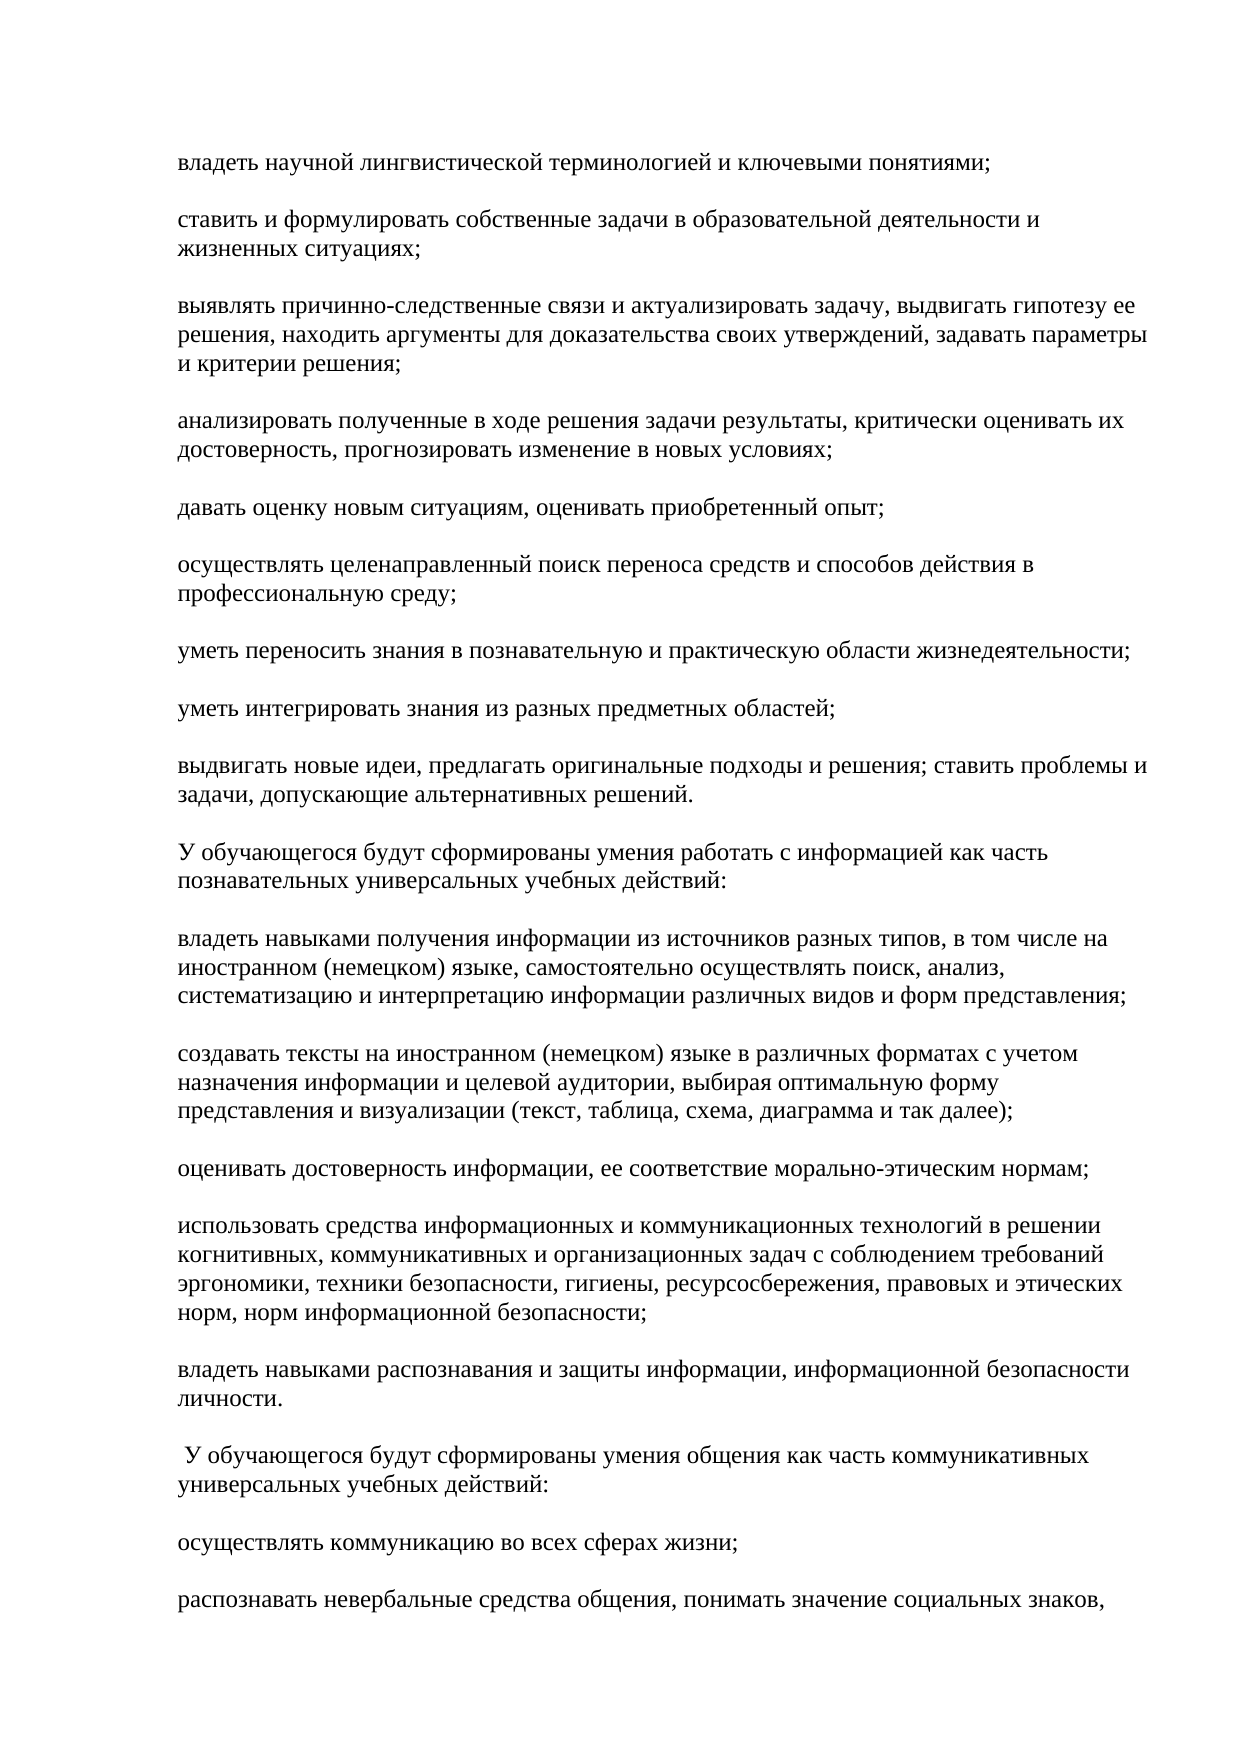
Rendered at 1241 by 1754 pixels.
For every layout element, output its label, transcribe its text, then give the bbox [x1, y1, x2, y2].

text выявлять причинно-следственные связи и актуализировать задачу, выдвигать гипотезу ее решения, находить аргументы для доказательства своих утверждений, задавать параметры и критерии решения; [177, 262, 1152, 377]
text осуществлять коммуникацию во всех сферах жизни; [177, 1498, 1152, 1556]
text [177, 1556, 1152, 1613]
text владеть навыками получения информации из источников разных типов, в том числе на иностранном (немецком) языке, самостоятельно осуществлять поиск, анализ, систематизацию и интерпретацию информации различных видов и форм представления; [177, 894, 1152, 1009]
text владеть научной лингвистической терминологией и ключевыми понятиями; [177, 118, 1152, 176]
text осуществлять целенаправленный поиск переноса средств и способов действия в профессиональную среду; [177, 521, 1152, 607]
text владеть навыками распознавания и защиты информации, информационной безопасности личности. [177, 1326, 1152, 1412]
text У обучающегося будут сформированы умения общения как часть коммуникативных универсальных учебных действий: [177, 1412, 1152, 1498]
text У обучающегося будут сформированы умения работать с информацией как часть познавательных универсальных учебных действий: [177, 808, 1152, 894]
text использовать средства информационных и коммуникационных технологий в решении когнитивных, коммуникативных и организационных задач с соблюдением требований эргономики, техники безопасности, гигиены, ресурсосбережения, правовых и этических норм, норм информационной безопасности; [177, 1182, 1152, 1326]
text ставить и формулировать собственные задачи в образовательной деятельности и жизненных ситуациях; [177, 176, 1152, 262]
text анализировать полученные в ходе решения задачи результаты, критически оценивать их достоверность, прогнозировать изменение в новых условиях; [177, 377, 1152, 463]
text уметь интегрировать знания из разных предметных областей; [177, 664, 1152, 722]
text уметь переносить знания в познавательную и практическую области жизнедеятельности; [177, 607, 1152, 664]
text выдвигать новые идеи, предлагать оригинальные подходы и решения; ставить проблемы и задачи, допускающие альтернативных решений. [177, 722, 1152, 808]
text давать оценку новым ситуациям, оценивать приобретенный опыт; [177, 463, 1152, 521]
text оценивать достоверность информации, ее соответствие морально-этическим нормам; [177, 1124, 1152, 1182]
text создавать тексты на иностранном (немецком) языке в различных форматах с учетом назначения информации и целевой аудитории, выбирая оптимальную форму представления и визуализации (текст, таблица, схема, диаграмма и так далее); [177, 1009, 1152, 1124]
